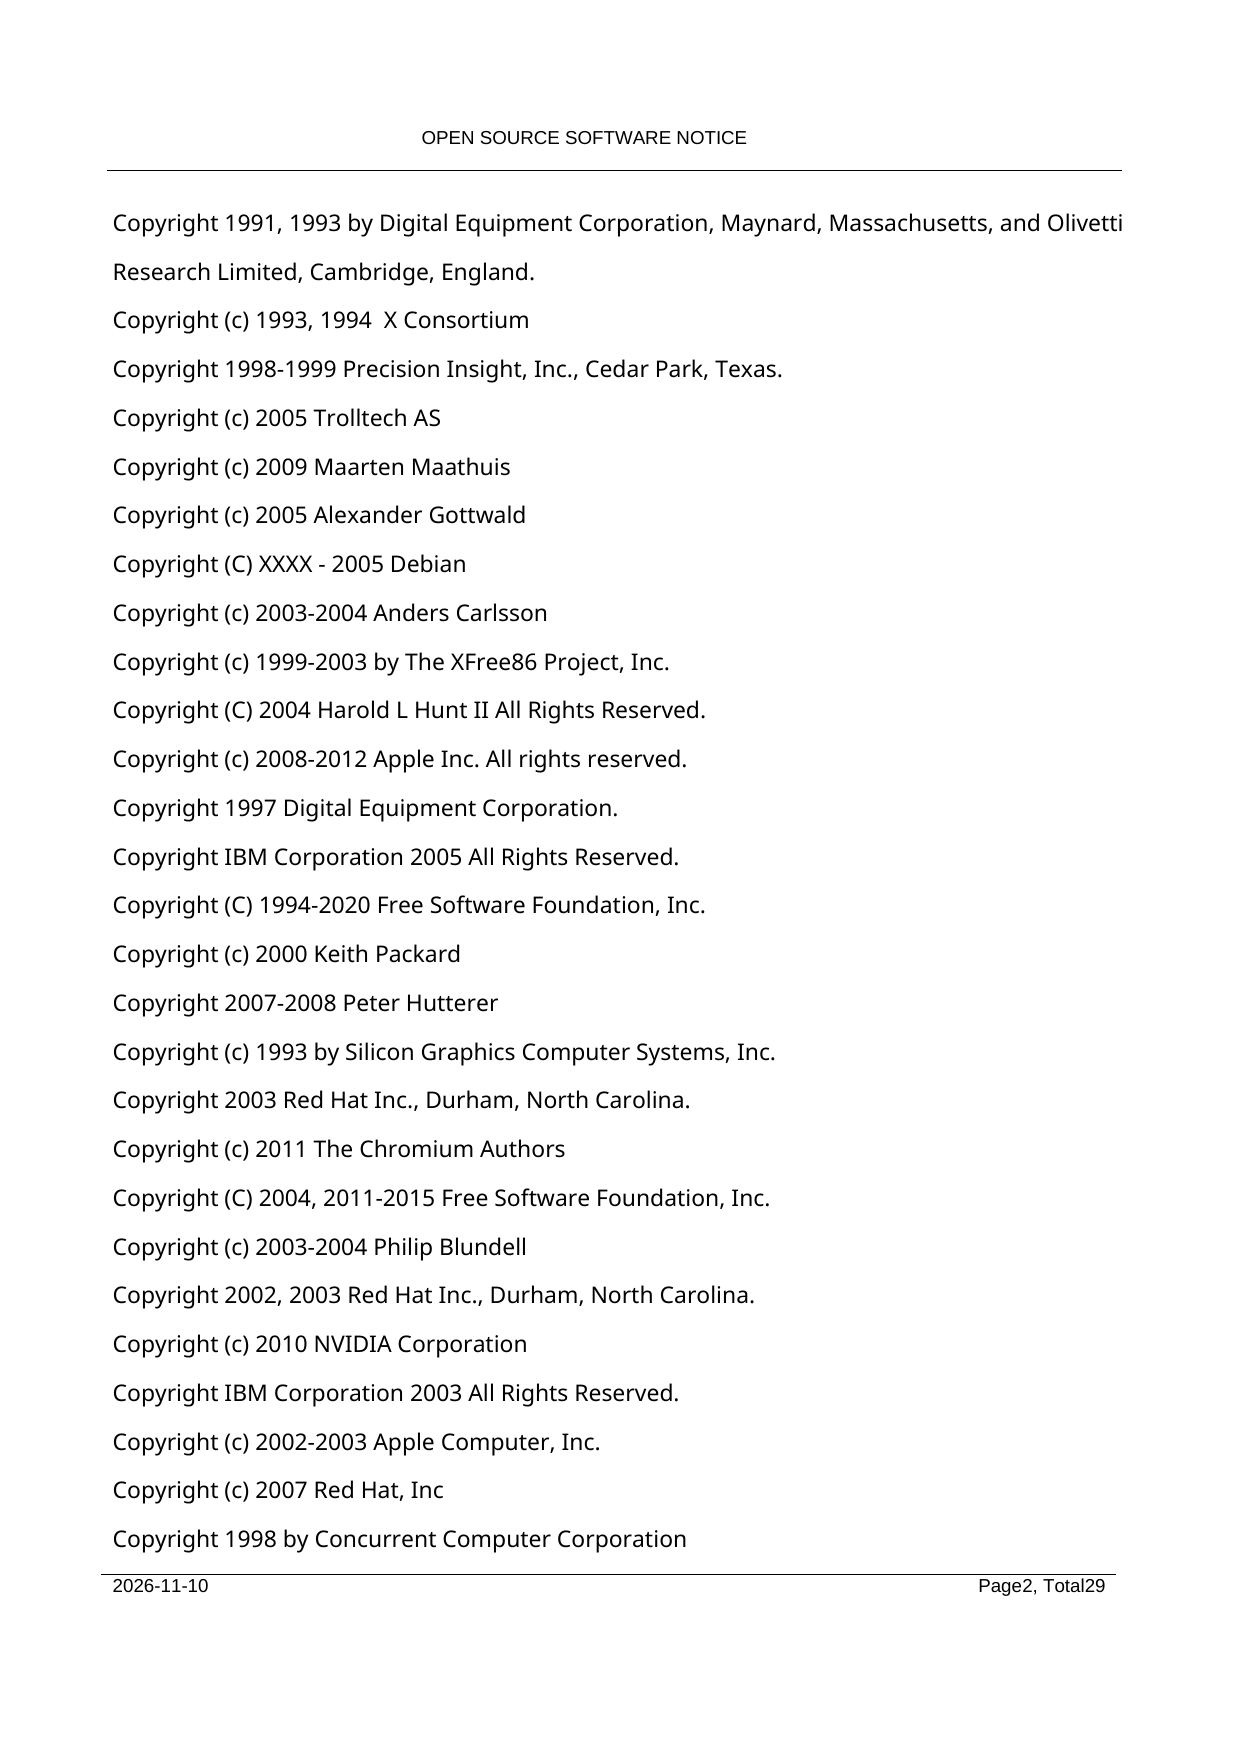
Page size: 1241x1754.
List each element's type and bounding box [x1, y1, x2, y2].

text [112, 206, 1128, 1555]
